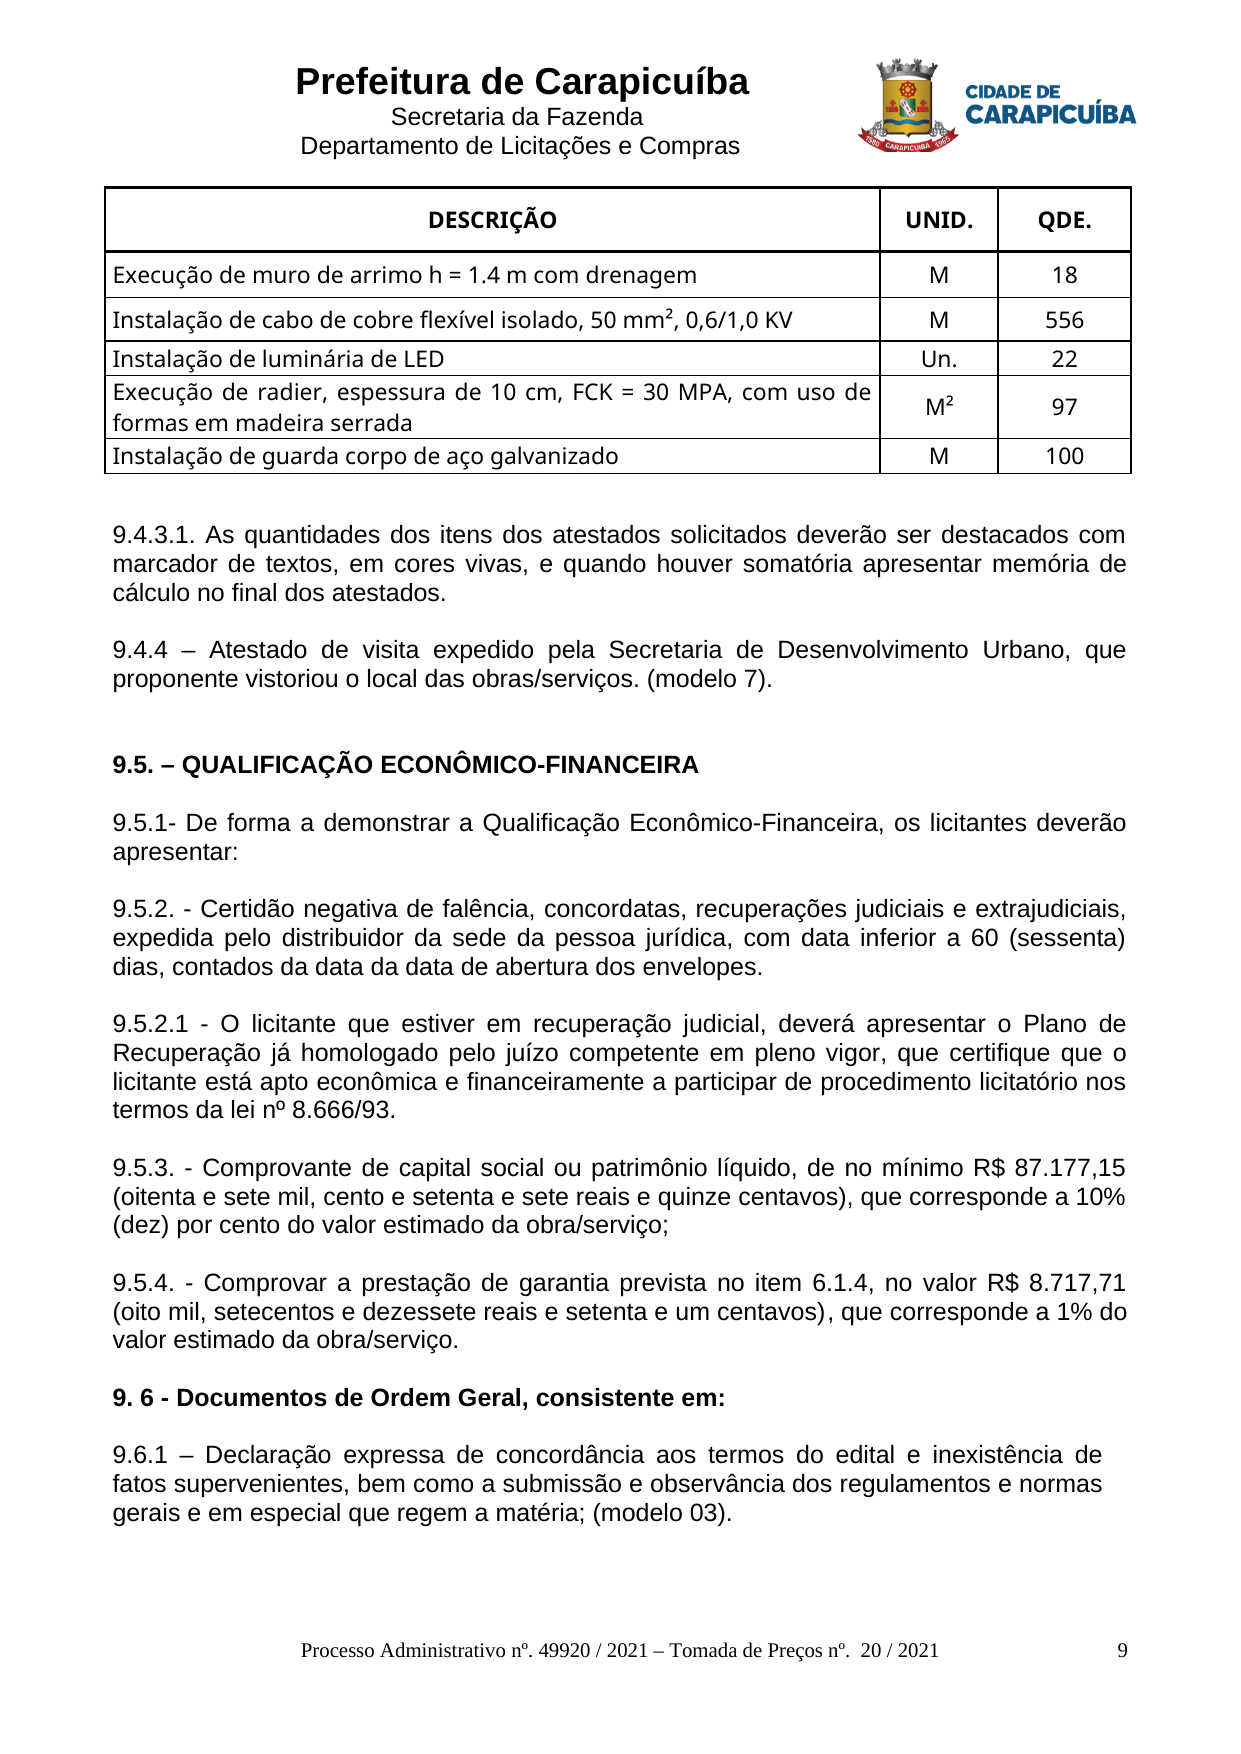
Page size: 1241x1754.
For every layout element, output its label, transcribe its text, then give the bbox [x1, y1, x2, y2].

table_header UNID. [881, 189, 997, 250]
table_cell 22 [999, 342, 1130, 374]
text 9.5.2. - Certidão negativa de falência, concordatas, recuperações judiciais e extrajudiciais, expedida pelo distribuidor da sede da pessoa jurídica, com data inferior a 60 (sessenta) dias, contados da data da data de abertura dos envelopes. [112, 894, 1128, 980]
table_cell Execução de radier, espessura de 10 cm, FCK = 30 MPA, com uso de formas em madeira serrada [106, 376, 879, 438]
table_cell Execução de muro de arrimo h = 1.4 m com drenagem [106, 253, 879, 297]
table_cell M [881, 439, 997, 472]
table_cell Instalação de luminária de LED [106, 342, 879, 374]
picture [857, 57, 1139, 152]
table_cell 556 [999, 298, 1130, 340]
table_cell 100 [999, 439, 1130, 472]
table_cell 18 [999, 253, 1130, 297]
table_cell Instalação de guarda corpo de aço galvanizado [106, 439, 879, 472]
table_cell M [881, 253, 997, 297]
table_cell Un. [881, 342, 997, 374]
table_cell M [881, 298, 997, 340]
table_cell Instalação de cabo de cobre flexível isolado, 50 mm², 0,6/1,0 KV [106, 298, 879, 340]
table_cell 97 [999, 376, 1130, 438]
text 9.6.1 – Declaração expressa de concordância aos termos do edital e inexistência de fatos supervenientes, bem como a submissão e observância dos regulamentos e normas gerais e em especial que regem a matéria; (modelo 03). [112, 1440, 1104, 1527]
text 9.4.4 – Atestado de visita expedido pela Secretaria de Desenvolvimento Urbano, que proponente vistoriou o local das obras/serviços. (modelo 7). [112, 635, 1128, 693]
text 9.5.4. - Comprovar a prestação de garantia prevista no item 6.1.4, no valor R$ 8.717,71 (oito mil, setecentos e dezessete reais e setenta e um centavos), que corresponde a 1% do valor estimado da obra/serviço. [112, 1268, 1128, 1354]
text 9.5.3. - Comprovante de capital social ou patrimônio líquido, de no mínimo R$ 87.177,15 (oitenta e sete mil, cento e setenta e sete reais e quinze centavos), que corresponde a 10% (dez) por cento do valor estimado da obra/serviço; [112, 1153, 1128, 1239]
table_cell M² [881, 376, 997, 438]
table_header DESCRIÇÃO [106, 189, 879, 250]
text 9.4.3.1. As quantidades dos itens dos atestados solicitados deverão ser destacados com marcador de textos, em cores vivas, e quando houver somatória apresentar memória de cálculo no final dos atestados. [112, 520, 1128, 607]
text 9.5.1- De forma a demonstrar a Qualificação Econômico-Financeira, os licitantes deverão apresentar: [112, 808, 1128, 865]
text 9.5. – QUALIFICAÇÃO ECONÔMICO-FINANCEIRA [112, 750, 1128, 779]
table_header QDE. [999, 189, 1130, 250]
text 9. 6 - Documentos de Ordem Geral, consistente em: [112, 1383, 1128, 1412]
text 9.5.2.1 - O licitante que estiver em recuperação judicial, deverá apresentar o Plano de Recuperação já homologado pelo juízo competente em pleno vigor, que certifique que o licitante está apto econômica e financeiramente a participar de procedimento licitatório nos termos da lei nº 8.666/93. [112, 1009, 1128, 1124]
